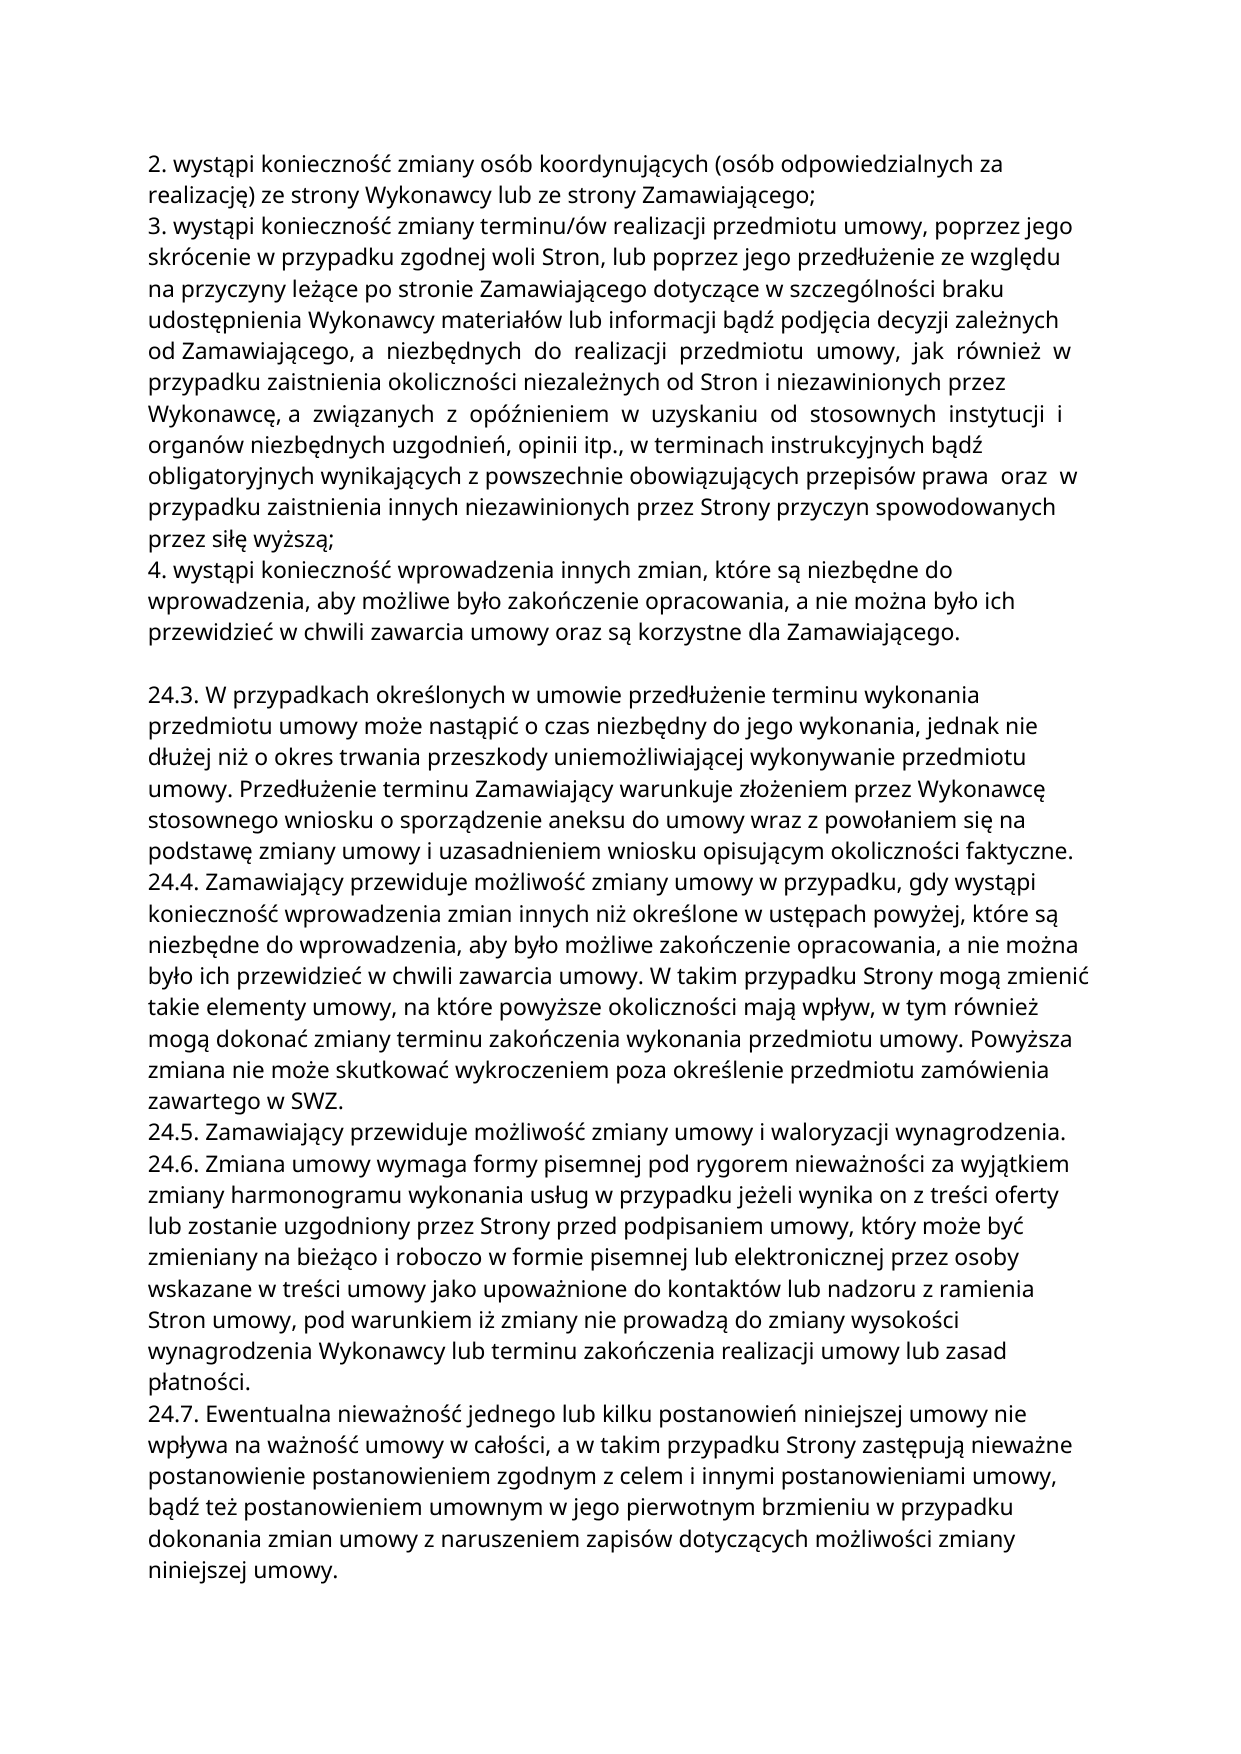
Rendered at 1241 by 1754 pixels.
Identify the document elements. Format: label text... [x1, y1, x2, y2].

text 3. wystąpi konieczność zmiany terminu/ów realizacji przedmiotu umowy, poprzez jego skrócenie w przypadku zgodnej woli Stron, lub poprzez jego przedłużenie ze względu na przyczyny leżące po stronie Zamawiającego dotyczące w szczególności braku udostępnienia Wykonawcy materiałów lub informacji bądź podjęcia decyzji zależnych od Zamawiającego, a niezbędnych do realizacji przedmiotu umowy, jak również w przypadku zaistnienia okoliczności niezależnych od Stron i niezawinionych przez Wykonawcę, a związanych z opóźnieniem w uzyskaniu od stosownych instytucji i organów niezbędnych uzgodnień, opinii itp., w terminach instrukcyjnych bądź obligatoryjnych wynikających z powszechnie obowiązujących przepisów prawa oraz w przypadku zaistnienia innych niezawinionych przez Strony przyczyn spowodowanych przez siłę wyższą; [148, 210, 1093, 554]
text 4. wystąpi konieczność wprowadzenia innych zmian, które są niezbędne do wprowadzenia, aby możliwe było zakończenie opracowania, a nie można było ich przewidzieć w chwili zawarcia umowy oraz są korzystne dla Zamawiającego. [148, 554, 1093, 648]
text 24.3. W przypadkach określonych w umowie przedłużenie terminu wykonania przedmiotu umowy może nastąpić o czas niezbędny do jego wykonania, jednak nie dłużej niż o okres trwania przeszkody uniemożliwiającej wykonywanie przedmiotu umowy. Przedłużenie terminu Zamawiający warunkuje złożeniem przez Wykonawcę stosownego wniosku o sporządzenie aneksu do umowy wraz z powołaniem się na podstawę zmiany umowy i uzasadnieniem wniosku opisującym okoliczności faktyczne. [148, 679, 1093, 866]
text 2. wystąpi konieczność zmiany osób koordynujących (osób odpowiedzialnych za realizację) ze strony Wykonawcy lub ze strony Zamawiającego; [148, 148, 1093, 210]
text 24.5. Zamawiający przewiduje możliwość zmiany umowy i waloryzacji wynagrodzenia. [148, 1116, 1093, 1148]
text 24.6. Zmiana umowy wymaga formy pisemnej pod rygorem nieważności za wyjątkiem zmiany harmonogramu wykonania usług w przypadku jeżeli wynika on z treści oferty lub zostanie uzgodniony przez Strony przed podpisaniem umowy, który może być zmieniany na bieżąco i roboczo w formie pisemnej lub elektronicznej przez osoby wskazane w treści umowy jako upoważnione do kontaktów lub nadzoru z ramienia Stron umowy, pod warunkiem iż zmiany nie prowadzą do zmiany wysokości wynagrodzenia Wykonawcy lub terminu zakończenia realizacji umowy lub zasad płatności. [148, 1148, 1093, 1398]
text 24.7. Ewentualna nieważność jednego lub kilku postanowień niniejszej umowy nie wpływa na ważność umowy w całości, a w takim przypadku Strony zastępują nieważne postanowienie postanowieniem zgodnym z celem i innymi postanowieniami umowy, bądź też postanowieniem umownym w jego pierwotnym brzmieniu w przypadku dokonania zmian umowy z naruszeniem zapisów dotyczących możliwości zmiany niniejszej umowy. [148, 1398, 1093, 1585]
text 24.4. Zamawiający przewiduje możliwość zmiany umowy w przypadku, gdy wystąpi konieczność wprowadzenia zmian innych niż określone w ustępach powyżej, które są niezbędne do wprowadzenia, aby było możliwe zakończenie opracowania, a nie można było ich przewidzieć w chwili zawarcia umowy. W takim przypadku Strony mogą zmienić takie elementy umowy, na które powyższe okoliczności mają wpływ, w tym również mogą dokonać zmiany terminu zakończenia wykonania przedmiotu umowy. Powyższa zmiana nie może skutkować wykroczeniem poza określenie przedmiotu zamówienia zawartego w SWZ. [148, 866, 1093, 1116]
